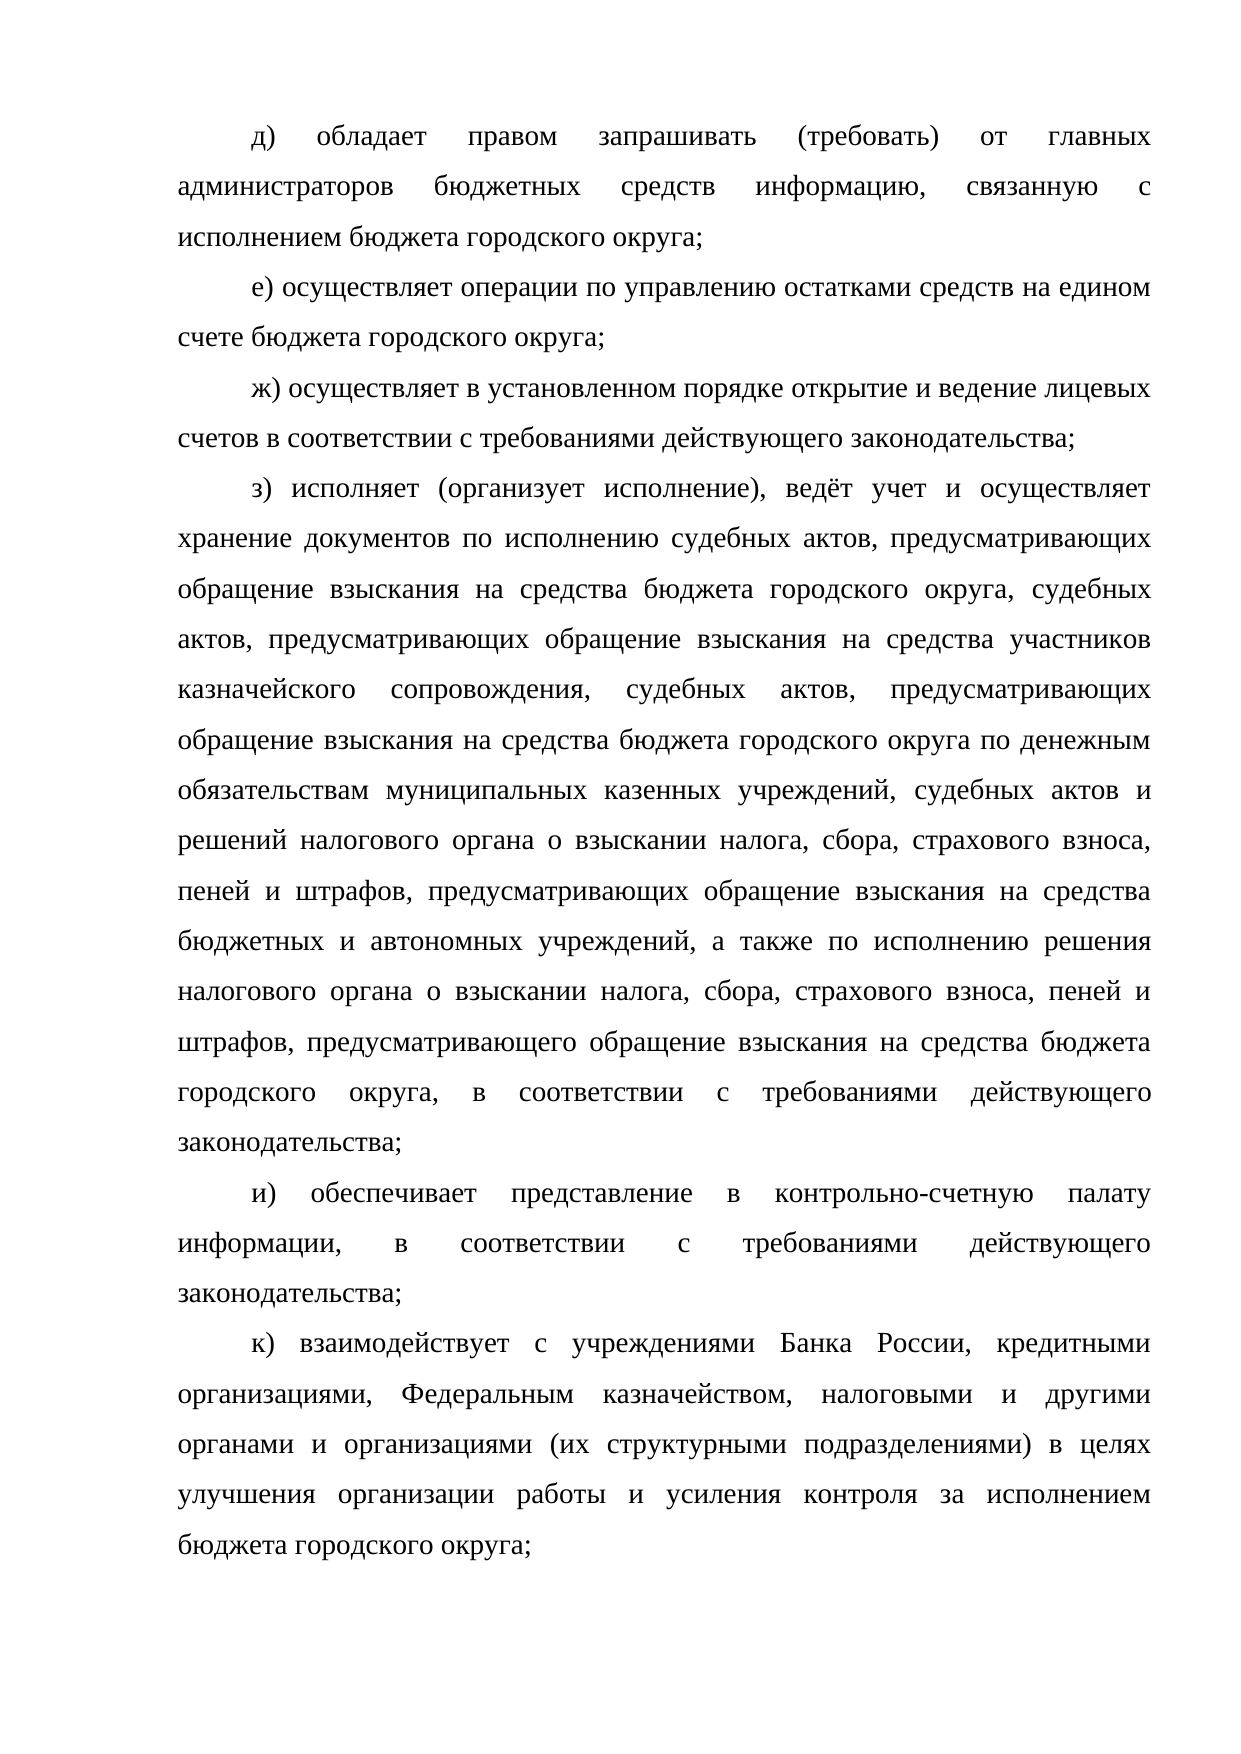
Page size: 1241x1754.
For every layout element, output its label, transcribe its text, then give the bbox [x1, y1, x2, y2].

text ж) осуществляет в установленном порядке открытие и ведение лицевых счетов в соответствии с требованиями действующего законодательства; [177, 370, 1152, 453]
text и) обеспечивает представление в контрольно-счетную палату информации, в соответствии с требованиями действующего законодательства; [177, 1175, 1152, 1309]
text е) осуществляет операции по управлению остатками средств на едином счете бюджета городского округа; [177, 269, 1152, 353]
text к) взаимодействует с учреждениями Банка России, кредитными организациями, Федеральным казначейством, налоговыми и другими органами и организациями (их структурными подразделениями) в целях улучшения организации работы и усиления контроля за исполнением бюджета городского округа; [177, 1326, 1152, 1560]
text з) исполняет (организует исполнение), ведёт учет и осуществляет хранение документов по исполнению судебных актов, предусматривающих обращение взыскания на средства бюджета городского округа, судебных актов, предусматривающих обращение взыскания на средства участников казначейского сопровождения, судебных актов, предусматривающих обращение взыскания на средства бюджета городского округа по денежным обязательствам муниципальных казенных учреждений, судебных актов и решений налогового органа о взыскании налога, сбора, страхового взноса, пеней и штрафов, предусматривающих обращение взыскания на средства бюджетных и автономных учреждений, а также по исполнению решения налогового органа о взыскании налога, сбора, страхового взноса, пеней и штрафов, предусматривающего обращение взыскания на средства бюджета городского округа, в соответствии с требованиями действующего законодательства; [177, 470, 1152, 1158]
text д) обладает правом запрашивать (требовать) от главных администраторов бюджетных средств информацию, связанную с исполнением бюджета городского округа; [177, 118, 1152, 252]
